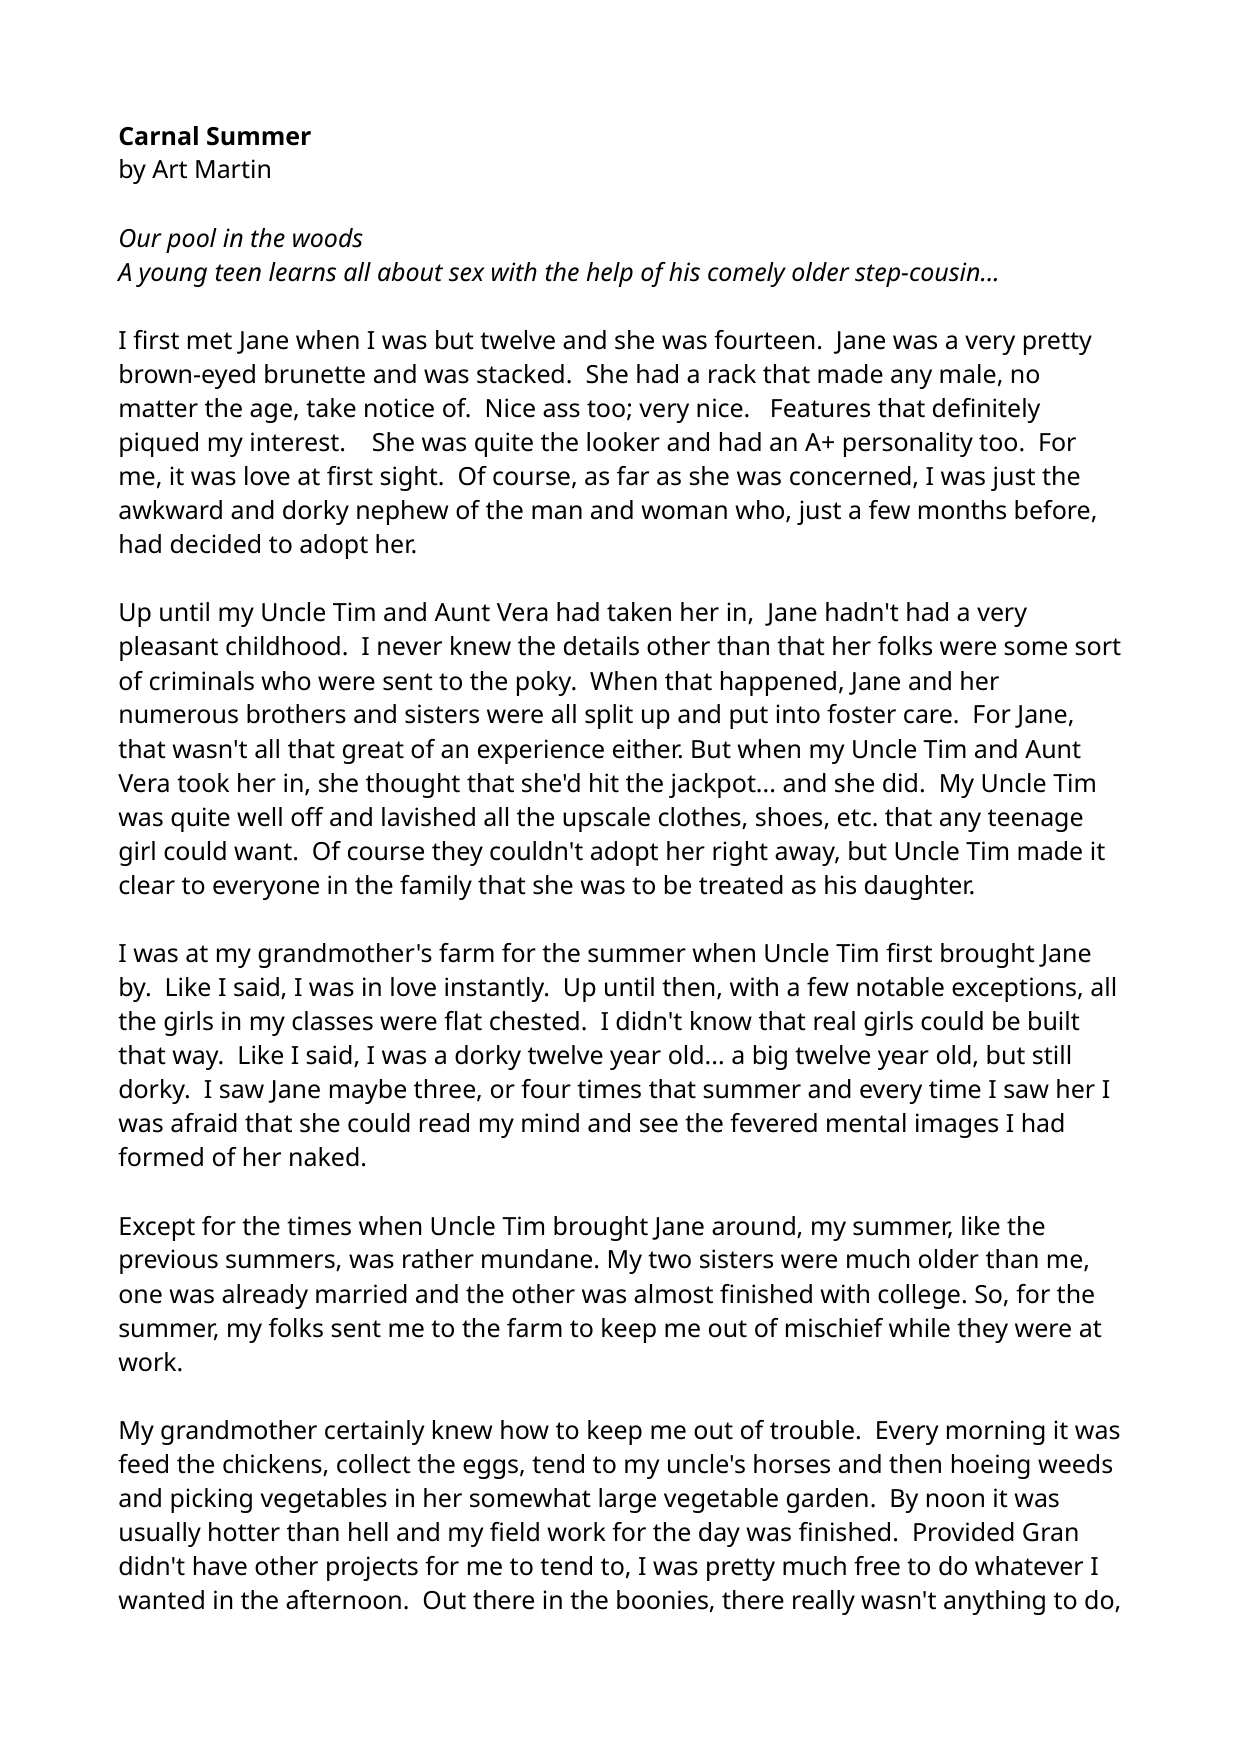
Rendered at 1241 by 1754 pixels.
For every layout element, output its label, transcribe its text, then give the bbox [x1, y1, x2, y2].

text Up until my Uncle Tim and Aunt Vera had taken her in, Jane hadn't had a very pleasant childhood. I never knew the details other than that her folks were some sort of criminals who were sent to the poky. When that happened, Jane and her numerous brothers and sisters were all split up and put into foster care. For Jane, that wasn't all that great of an experience either. But when my Uncle Tim and Aunt Vera took her in, she thought that she'd hit the jackpot... and she did. My Uncle Tim was quite well off and lavished all the upscale clothes, shoes, etc. that any teenage girl could want. Of course they couldn't adopt her right away, but Uncle Tim made it clear to everyone in the family that she was to be treated as his daughter. [118, 595, 1122, 902]
text I first met Jane when I was but twelve and she was fourteen. Jane was a very pretty brown-eyed brunette and was stacked. She had a rack that made any male, no matter the age, take notice of. Nice ass too; very nice. Features that definitely piqued my interest. She was quite the looker and had an A+ personality too. For me, it was love at first sight. Of course, as far as she was concerned, I was just the awkward and dorky nephew of the man and woman who, just a few months before, had decided to adopt her. [118, 322, 1122, 561]
text Carnal Summer [118, 118, 1122, 152]
text by Art Martin [118, 152, 1122, 186]
text A young teen learns all about sex with the help of his comely older step-cousin... [118, 254, 1122, 288]
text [118, 1412, 1122, 1617]
text I was at my grandmother's farm for the summer when Uncle Tim first brought Jane by. Like I said, I was in love instantly. Up until then, with a few notable exceptions, all the girls in my classes were flat chested. I didn't know that real girls could be built that way. Like I said, I was a dorky twelve year old... a big twelve year old, but still dorky. I saw Jane maybe three, or four times that summer and every time I saw her I was afraid that she could read my mind and see the fevered mental images I had formed of her naked. [118, 936, 1122, 1174]
text Except for the times when Uncle Tim brought Jane around, my summer, like the previous summers, was rather mundane. My two sisters were much older than me, one was already married and the other was almost finished with college. So, for the summer, my folks sent me to the farm to keep me out of mischief while they were at work. [118, 1208, 1122, 1378]
text Our pool in the woods [118, 220, 1122, 254]
